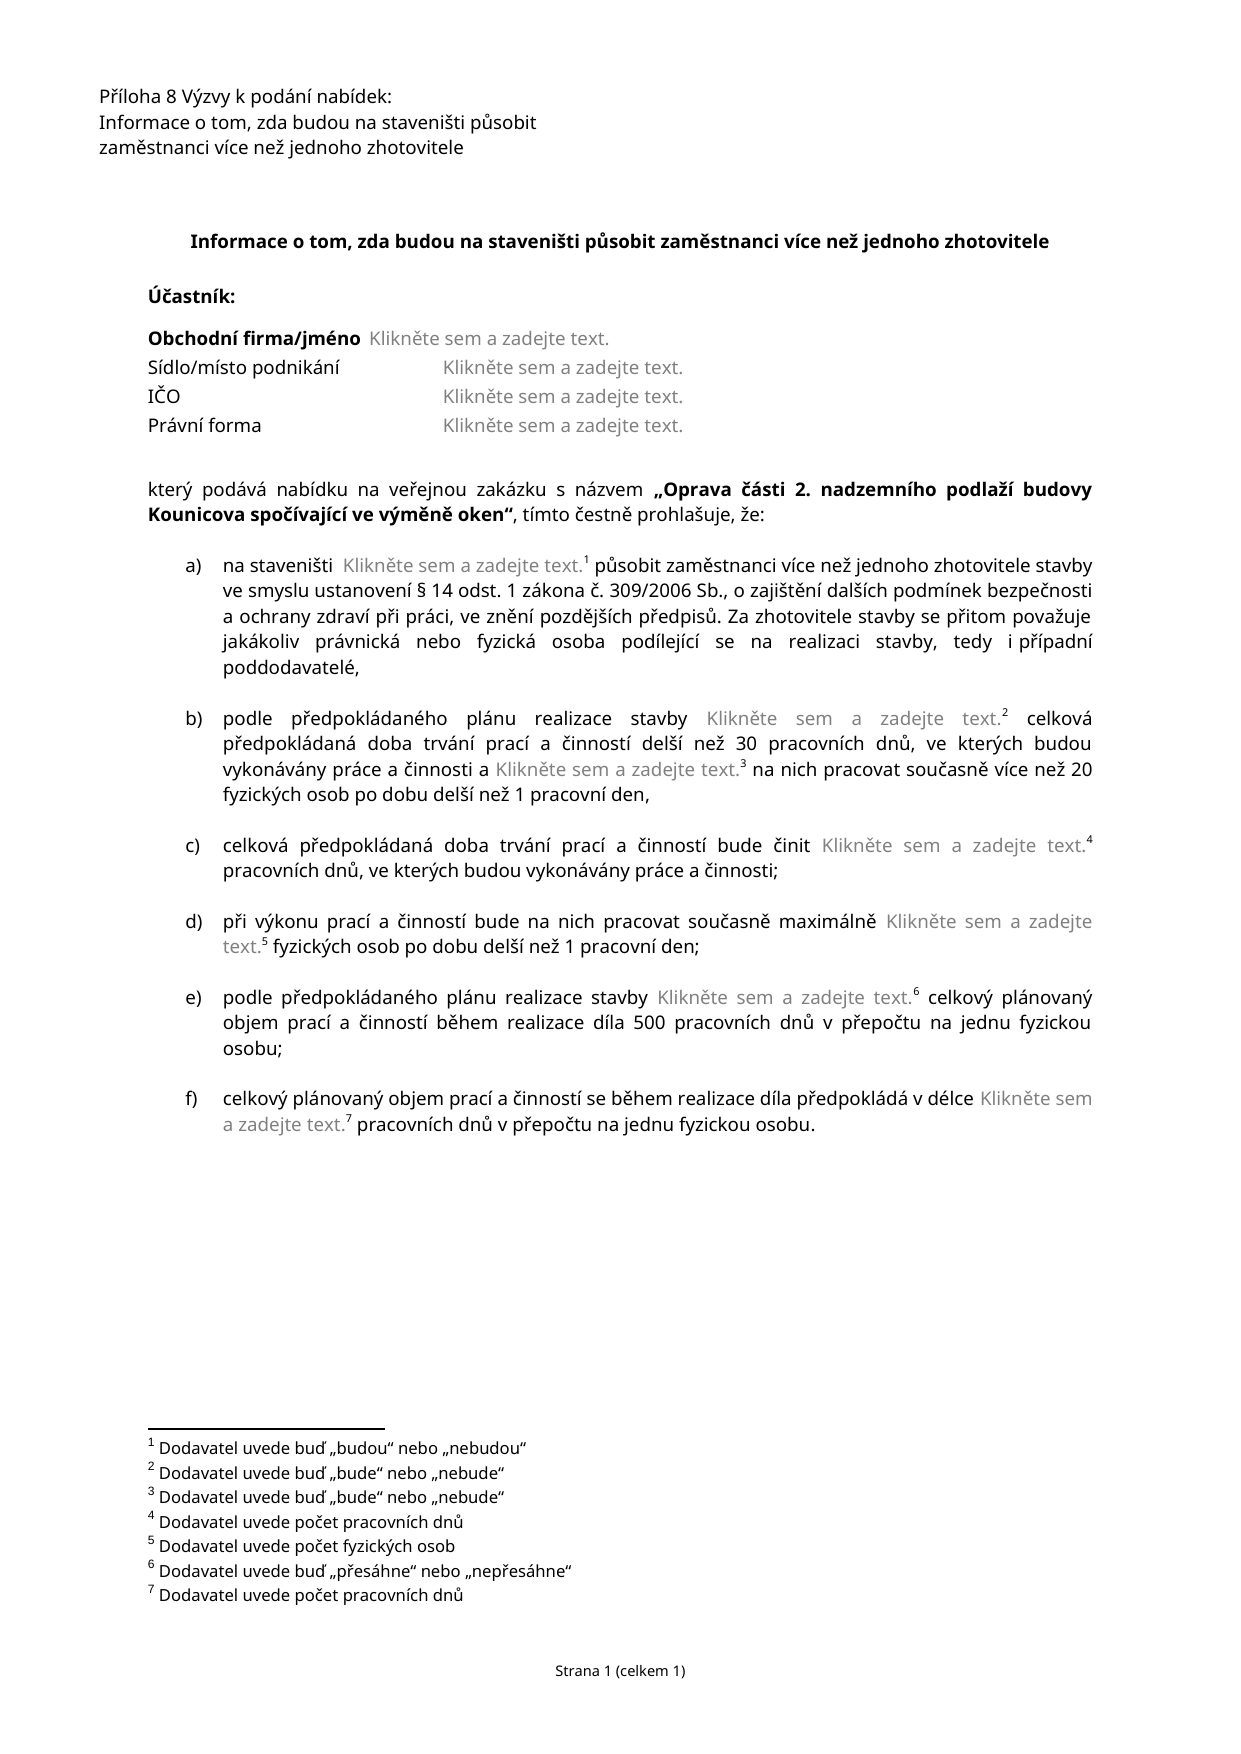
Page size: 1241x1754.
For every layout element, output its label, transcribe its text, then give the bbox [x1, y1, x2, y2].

list při výkonu prací a činností bude na nich pracovat současně maximálně fyzických osob po dobu delší než 1 pracovní den; [185, 908, 1093, 959]
text Obchodní firma/jméno [148, 322, 1093, 351]
title Informace o tom, zda budou na staveništi působit zaměstnanci více než jednoho zhotovitele [148, 228, 1093, 254]
text Právní forma [148, 409, 1093, 438]
text který podává nabídku na veřejnou zakázku s názvem „Oprava části 2. nadzemního podlaží budovy Kounicova spočívající ve výměně oken“, tímto čestně prohlašuje, že: [148, 476, 1093, 527]
text IČO [148, 380, 1093, 409]
list podle předpokládaného plánu realizace stavby celkový plánovaný objem prací a činností během realizace díla 500 pracovních dnů v přepočtu na jednu fyzickou osobu; [185, 984, 1093, 1061]
text Sídlo/místo podnikání [148, 351, 1093, 380]
list celkový plánovaný objem prací a činností se během realizace díla předpokládá v délce pracovních dnů v přepočtu na jednu fyzickou osobu. [185, 1086, 1093, 1137]
list na staveništi působit zaměstnanci více než jednoho zhotovitele stavby ve smyslu ustanovení § 14 odst. 1 zákona č. 309/2006 Sb., o zajištění dalších podmínek bezpečnosti a ochrany zdraví při práci, ve znění pozdějších předpisů. Za zhotovitele stavby se přitom považuje jakákoliv právnická nebo fyzická osoba podílející se na realizaci stavby, tedy i případní poddodavatelé, [185, 552, 1093, 680]
text Účastník: [148, 279, 1093, 310]
list celková předpokládaná doba trvání prací a činností bude činit pracovních dnů, ve kterých budou vykonávány práce a činnosti; [185, 832, 1093, 883]
list podle předpokládaného plánu realizace stavby celková předpokládaná doba trvání prací a činností delší než 30 pracovních dnů, ve kterých budou vykonávány práce a činnosti a na nich pracovat současně více než 20 fyzických osob po dobu delší než 1 pracovní den, [185, 705, 1093, 807]
